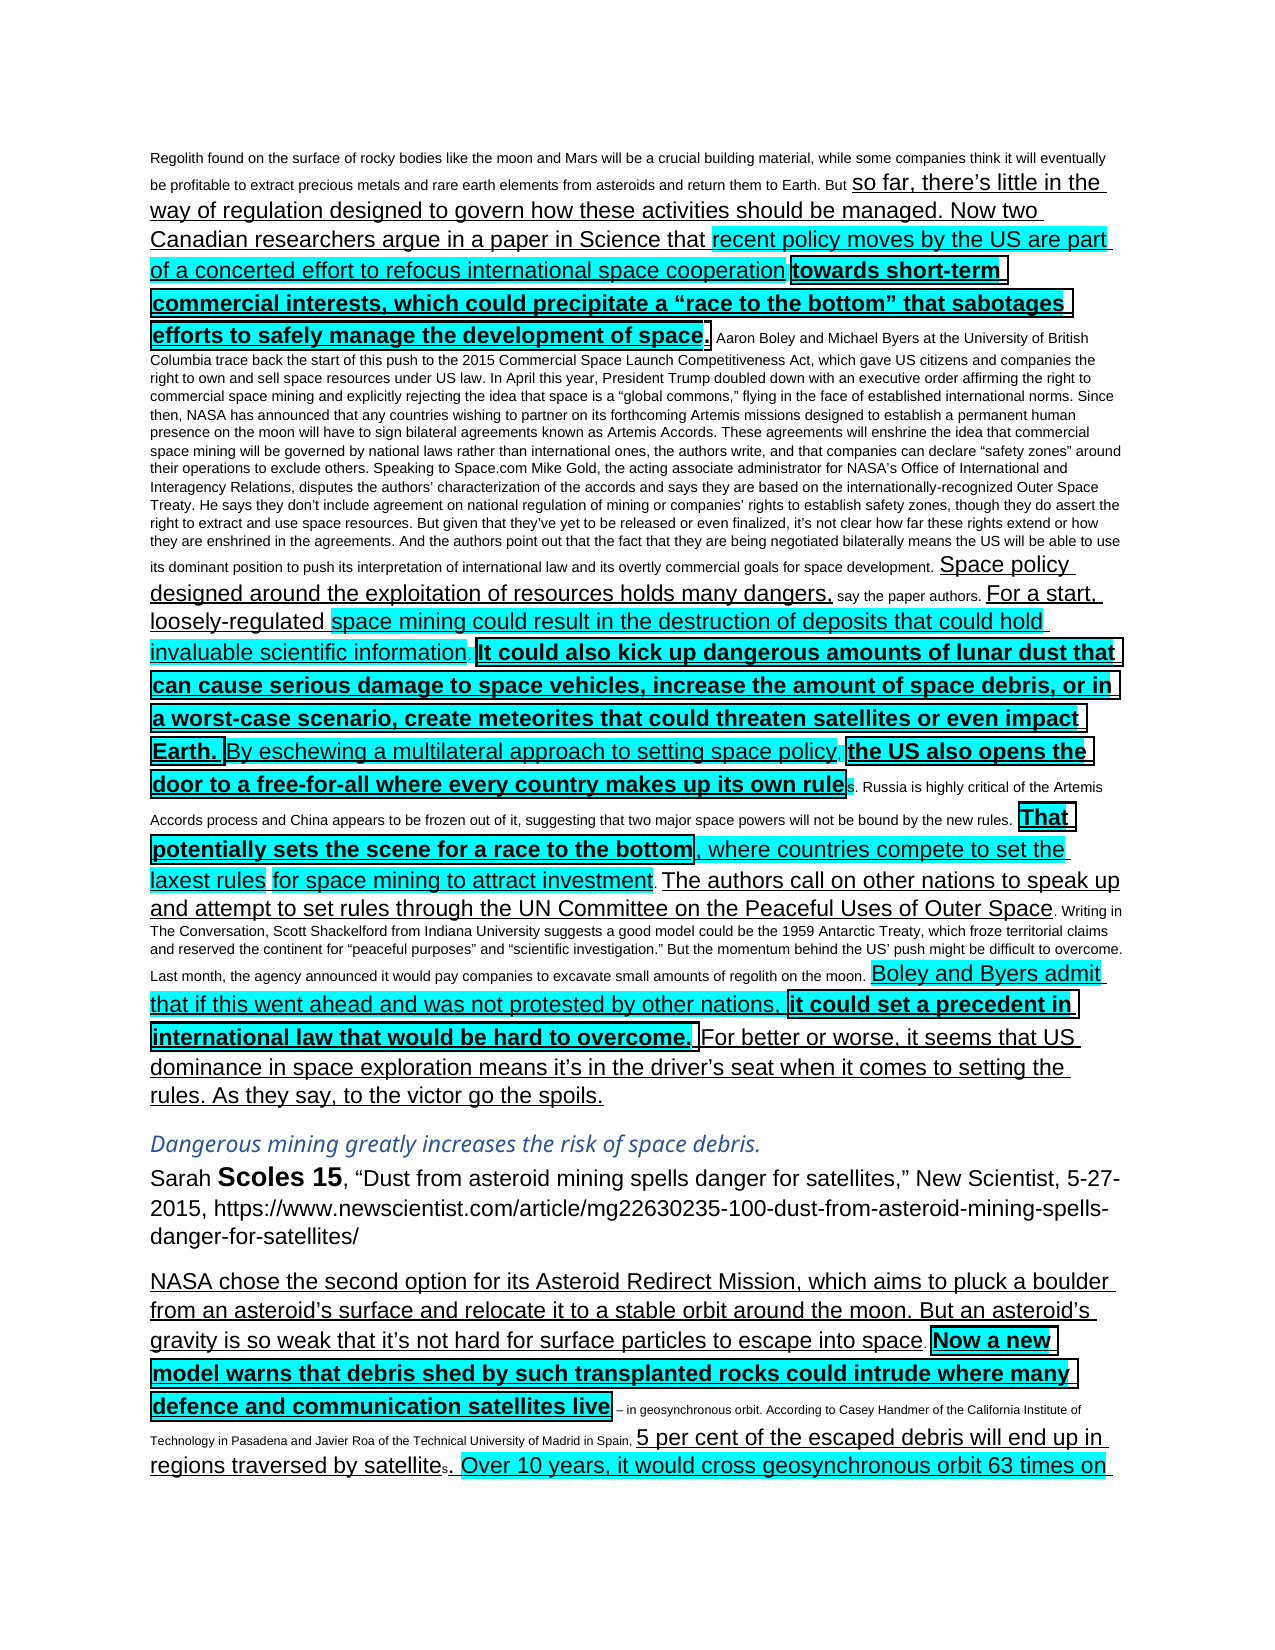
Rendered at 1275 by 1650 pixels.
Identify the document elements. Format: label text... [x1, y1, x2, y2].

text Sarah Scoles 15, “Dust from asteroid mining spells danger for satellites,” New Scientist, 5-27-2015, https://www.newscientist.com/article/mg22630235-100-dust-from-asteroid-mining-spells-danger-for-satellites/ [150, 1161, 1125, 1249]
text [150, 1268, 1125, 1479]
subtitle Dangerous mining greatly increases the risk of space debris. [150, 1128, 1125, 1159]
